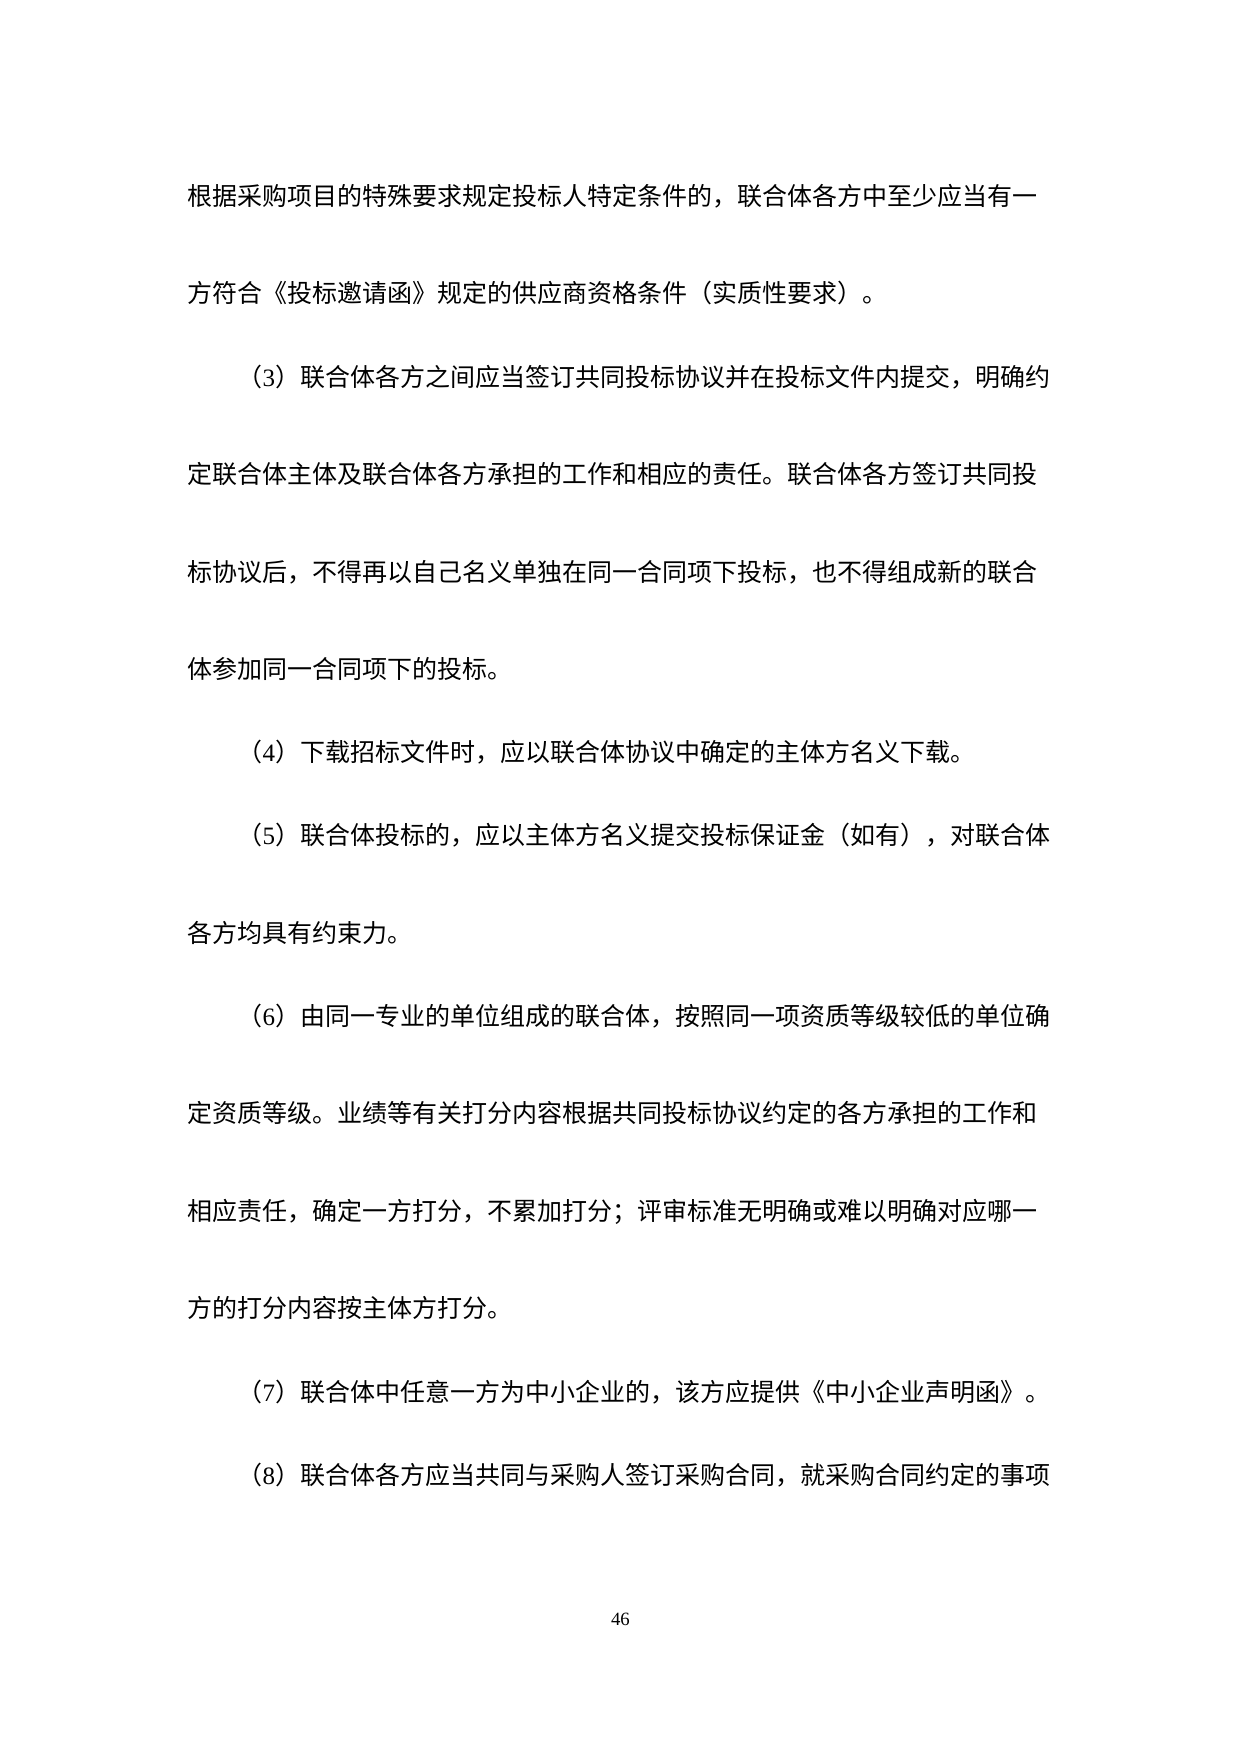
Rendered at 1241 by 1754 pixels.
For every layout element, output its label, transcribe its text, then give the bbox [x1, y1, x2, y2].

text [187, 162, 1053, 324]
text （7）联合体中任意一方为中小企业的，该方应提供《中小企业声明函》。 [187, 1358, 1053, 1423]
text （6）由同一专业的单位组成的联合体，按照同一项资质等级较低的单位确定资质等级。业绩等有关打分内容根据共同投标协议约定的各方承担的工作和相应责任，确定一方打分，不累加打分；评审标准无明确或难以明确对应哪一方的打分内容按主体方打分。 [187, 982, 1053, 1339]
text （3）联合体各方之间应当签订共同投标协议并在投标文件内提交，明确约定联合体主体及联合体各方承担的工作和相应的责任。联合体各方签订共同投标协议后，不得再以自己名义单独在同一合同项下投标，也不得组成新的联合体参加同一合同项下的投标。 [187, 343, 1053, 700]
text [187, 1441, 1053, 1506]
text （5）联合体投标的，应以主体方名义提交投标保证金（如有），对联合体各方均具有约束力。 [187, 801, 1053, 964]
text （4）下载招标文件时，应以联合体协议中确定的主体方名义下载。 [187, 718, 1053, 783]
